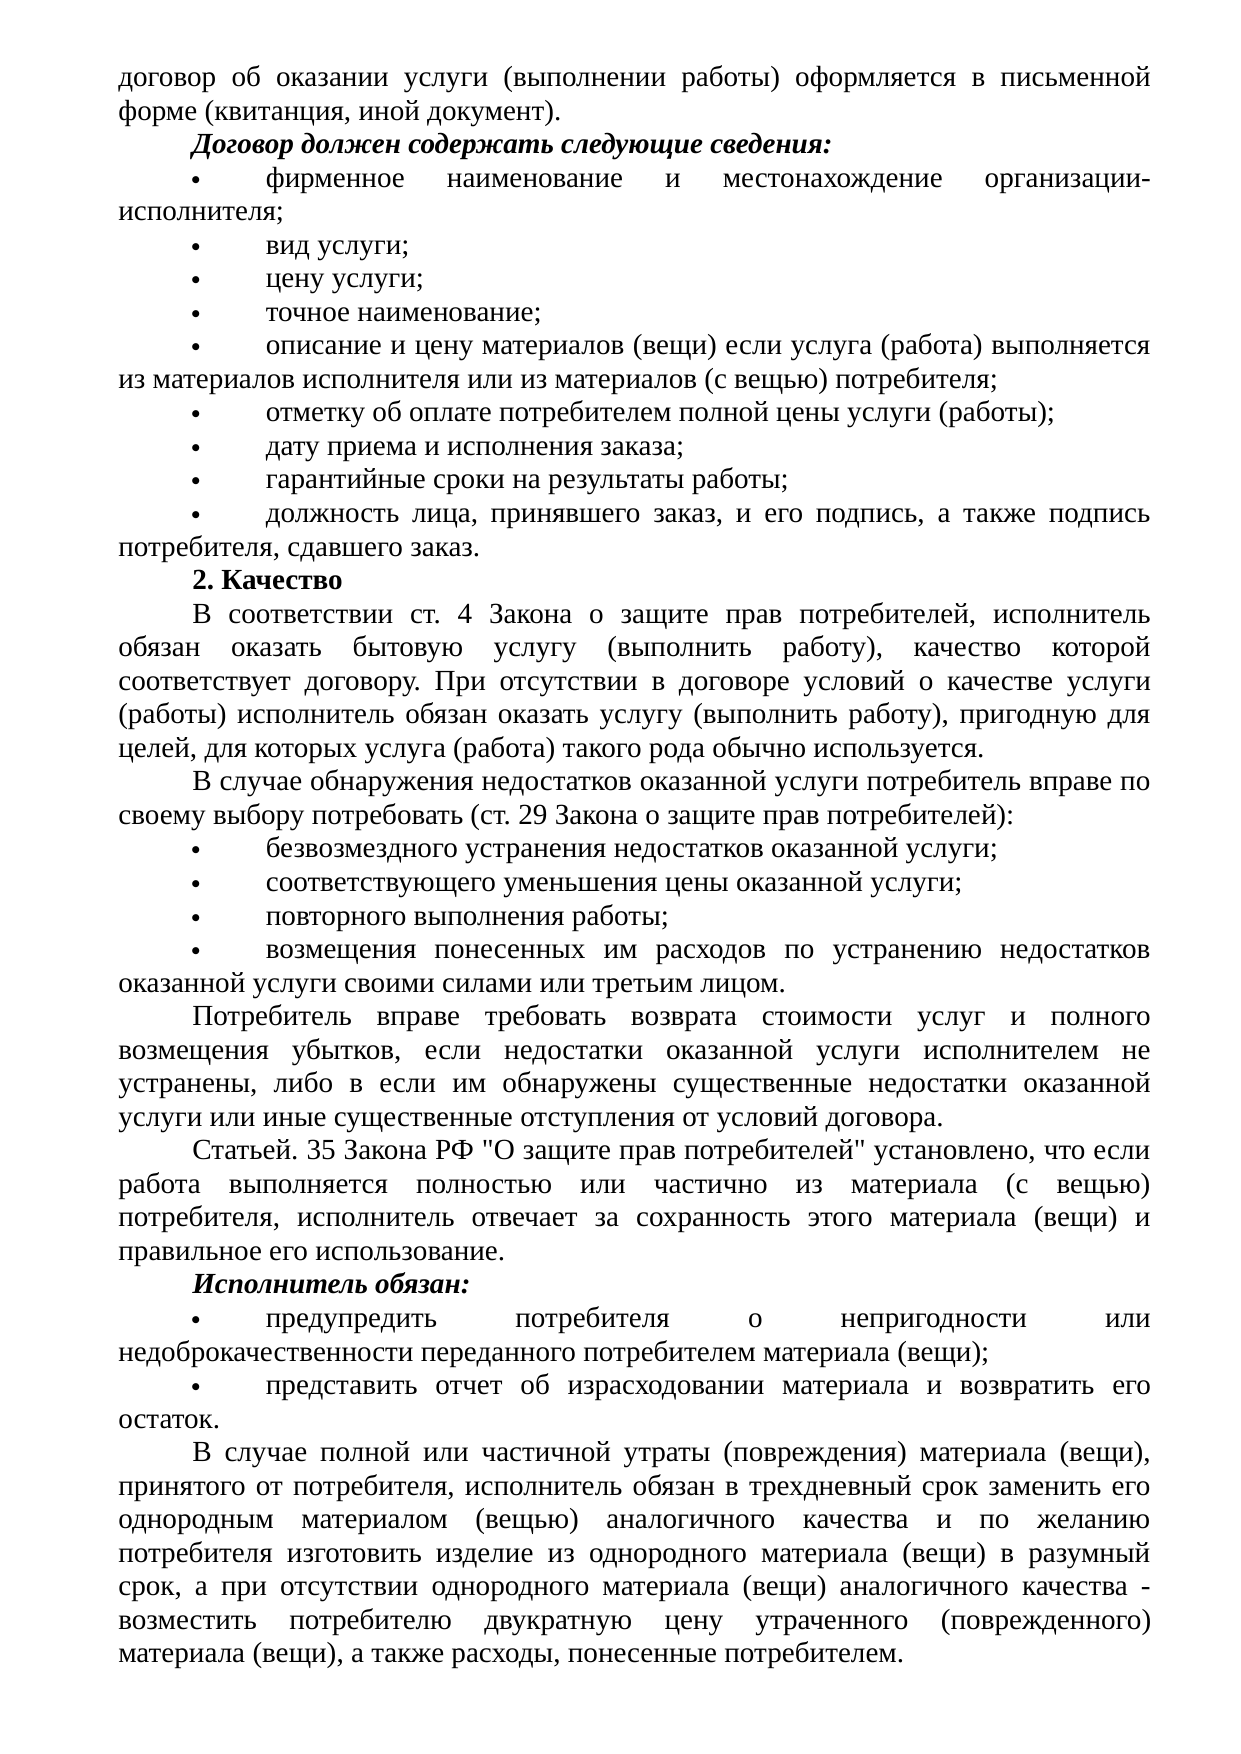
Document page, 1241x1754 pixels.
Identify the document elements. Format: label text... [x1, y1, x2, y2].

text В случае обнаружения недостатков оказанной услуги потребитель вправе по своему выбору потребовать (ст. 29 Закона о защите прав потребителей): [118, 763, 1152, 831]
text Статьей. 35 Закона РФ "О защите прав потребителей" установлено, что если работа выполняется полностью или частично из материала (с вещью) потребителя, исполнитель отвечает за сохранность этого материала (вещи) и правильное его использование. [118, 1132, 1152, 1267]
list соответствующего уменьшения цены оказанной услуги; [118, 864, 1152, 898]
list представить отчет об израсходовании материала и возвратить его остаток. [118, 1367, 1152, 1434]
list отметку об оплате потребителем полной цены услуги (работы); [118, 394, 1152, 428]
list описание и цену материалов (вещи) если услуга (работа) выполняется из материалов исполнителя или из материалов (с вещью) потребителя; [118, 327, 1152, 394]
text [118, 59, 1152, 126]
list предупредить потребителя о непригодности или недоброкачественности переданного потребителем материала (вещи); [118, 1300, 1152, 1367]
list должность лица, принявшего заказ, и его подпись, а также подпись потребителя, сдавшего заказ. [118, 495, 1152, 562]
list вид услуги; [118, 227, 1152, 260]
list точное наименование; [118, 294, 1152, 327]
list фирменное наименование и местонахождение организации-исполнителя; [118, 160, 1152, 227]
text В соответствии ст. 4 Закона о защите прав потребителей, исполнитель обязан оказать бытовую услугу (выполнить работу), качество которой соответствует договору. При отсутствии в договоре условий о качестве услуги (работы) исполнитель обязан оказать услугу (выполнить работу), пригодную для целей, для которых услуга (работа) такого рода обычно используется. [118, 596, 1152, 763]
list дату приема и исполнения заказа; [118, 428, 1152, 462]
text 2. Качество [118, 562, 1152, 596]
list повторного выполнения работы; [118, 898, 1152, 931]
list безвозмездного устранения недостатков оказанной услуги; [118, 831, 1152, 864]
list возмещения понесенных им расходов по устранению недостатков оказанной услуги своими силами или третьим лицом. [118, 931, 1152, 998]
list цену услуги; [118, 260, 1152, 294]
text В случае полной или частичной утраты (повреждения) материала (вещи), принятого от потребителя, исполнитель обязан в трехдневный срок заменить его однородным материалом (вещью) аналогичного качества и по желанию потребителя изготовить изделие из однородного материала (вещи) в разумный срок, а при отсутствии однородного материала (вещи) аналогичного качества - возместить потребителю двукратную цену утраченного (поврежденного) материала (вещи), а также расходы, понесенные потребителем. [118, 1434, 1152, 1669]
text Договор должен содержать следующие сведения: [118, 126, 1152, 160]
text Потребитель вправе требовать возврата стоимости услуг и полного возмещения убытков, если недостатки оказанной услуги исполнителем не устранены, либо в если им обнаружены существенные недостатки оказанной услуги или иные существенные отступления от условий договора. [118, 998, 1152, 1132]
text Исполнитель обязан: [118, 1267, 1152, 1300]
list гарантийные сроки на результаты работы; [118, 462, 1152, 495]
